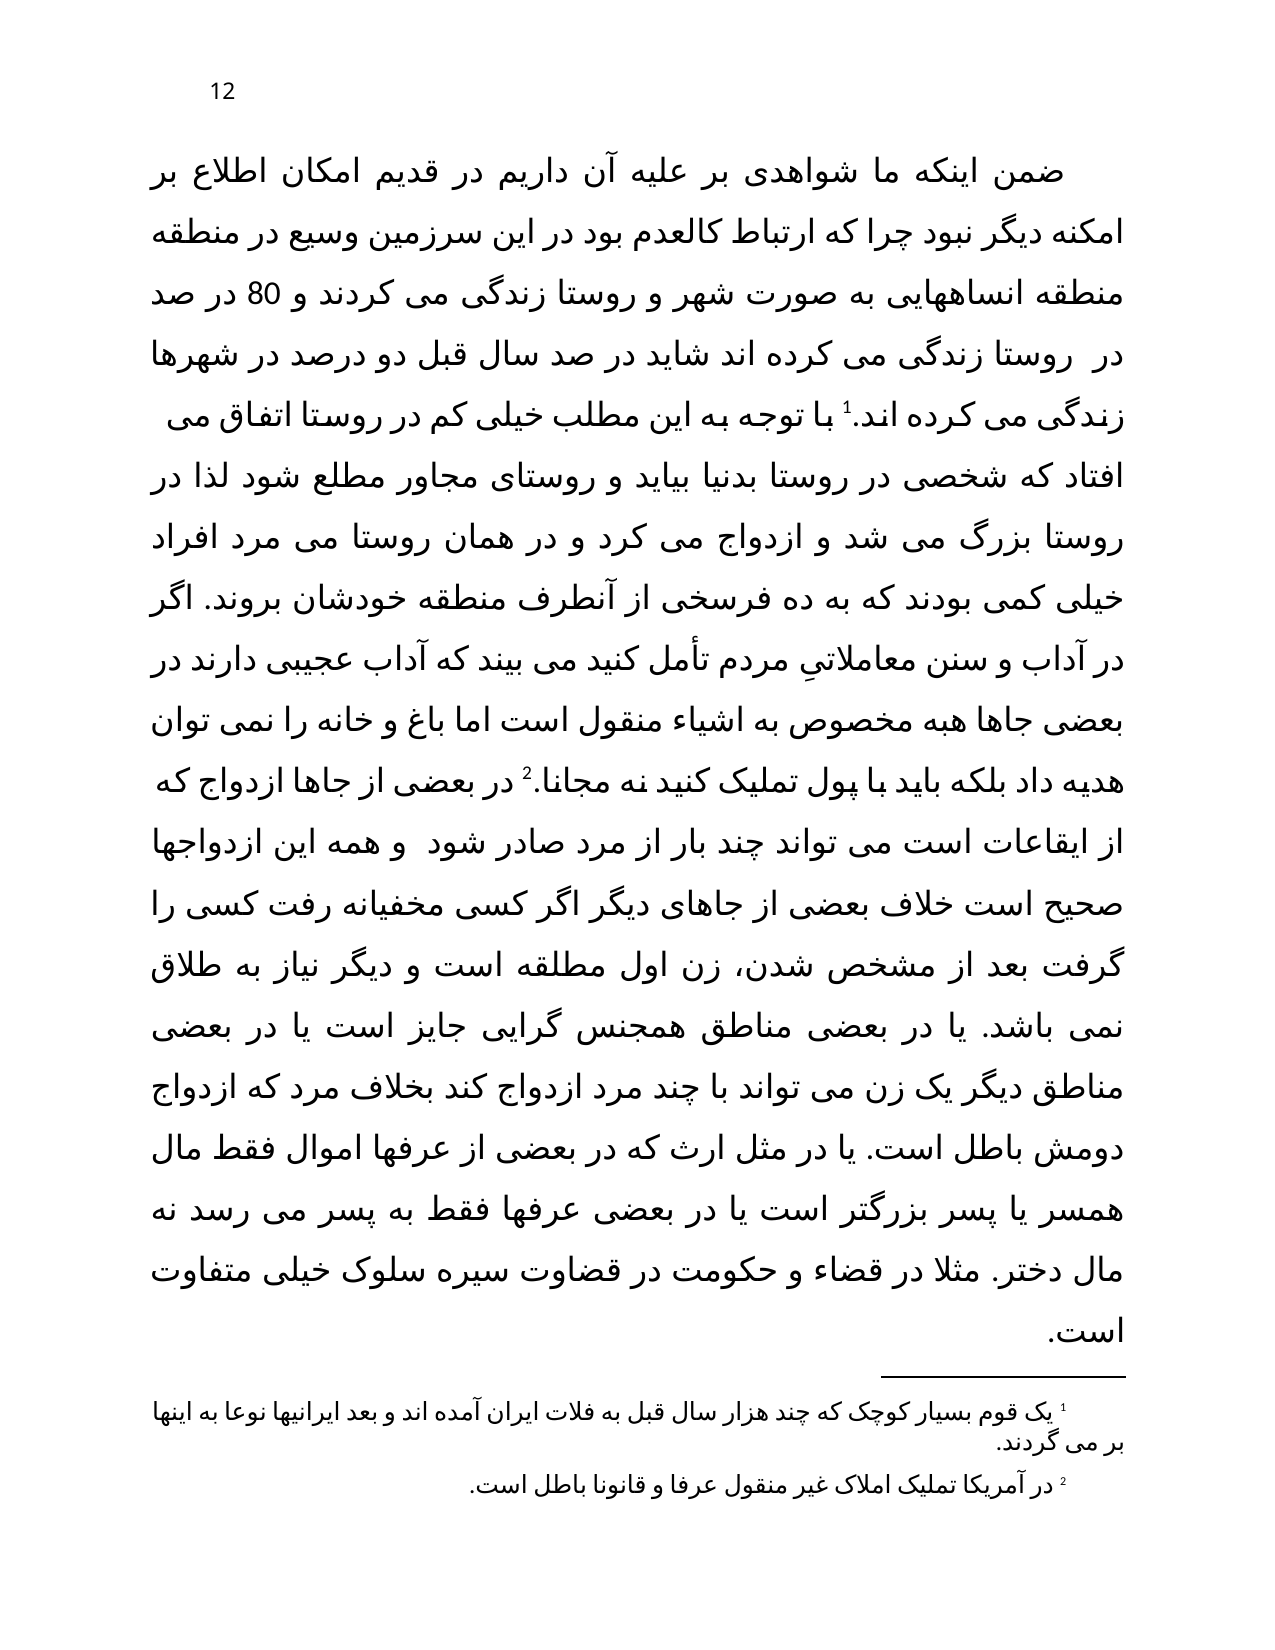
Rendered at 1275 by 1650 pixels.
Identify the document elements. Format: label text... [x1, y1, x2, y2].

text ضمن اینکه ما شواهدی بر علیه آن داریم در قدیم امکان اطلاع بر امکنه دیگر نبود چرا که ارتباط کالعدم بود در این سرزمین وسیع در منطقه منطقه انساههایی به صورت شهر و روستا زندگی می کردند و 80 در صد در روستا زندگی می کرده اند شاید در صد سال قبل دو درصد در شهرها زندگی می کرده اند. با توجه به این مطلب خیلی کم در روستا اتفاق می افتاد که شخصی در روستا بدنیا بیاید و روستای مجاور مطلع شود لذا در روستا بزرگ می شد و ازدواج می کرد و در همان روستا می مرد افراد خیلی کمی بودند که به ده فرسخی از آنطرف منطقه خودشان بروند. اگر در آداب و سنن معاملاتیِ مردم تأمل کنید می بیند که آداب عجیبی دارند در بعضی جاها هبه مخصوص به اشیاء منقول است اما باغ و خانه را نمی توان هدیه داد بلکه باید با پول تملیک کنید نه مجانا. در بعضی از جاها ازدواج که از ایقاعات است می تواند چند بار از مرد صادر شود و همه این ازدواجها صحیح است خلاف بعضی از جاهای دیگر اگر کسی مخفیانه رفت کسی را گرفت بعد از مشخص شدن، زن اول مطلقه است و دیگر نیاز به طلاق نمی باشد. یا در بعضی مناطق همجنس گرایی جایز است یا در بعضی مناطق دیگر یک زن می تواند با چند مرد ازدواج کند بخلاف مرد که ازدواج دومش باطل است. یا در مثل ارث که در بعضی از عرفها اموال فقط مال همسر یا پسر بزرگتر است یا در بعضی عرفها فقط به پسر می رسد نه مال دختر. مثلا در قضاء و حکومت در قضاوت سیره سلوک خیلی متفاوت است. [150, 150, 1125, 1351]
